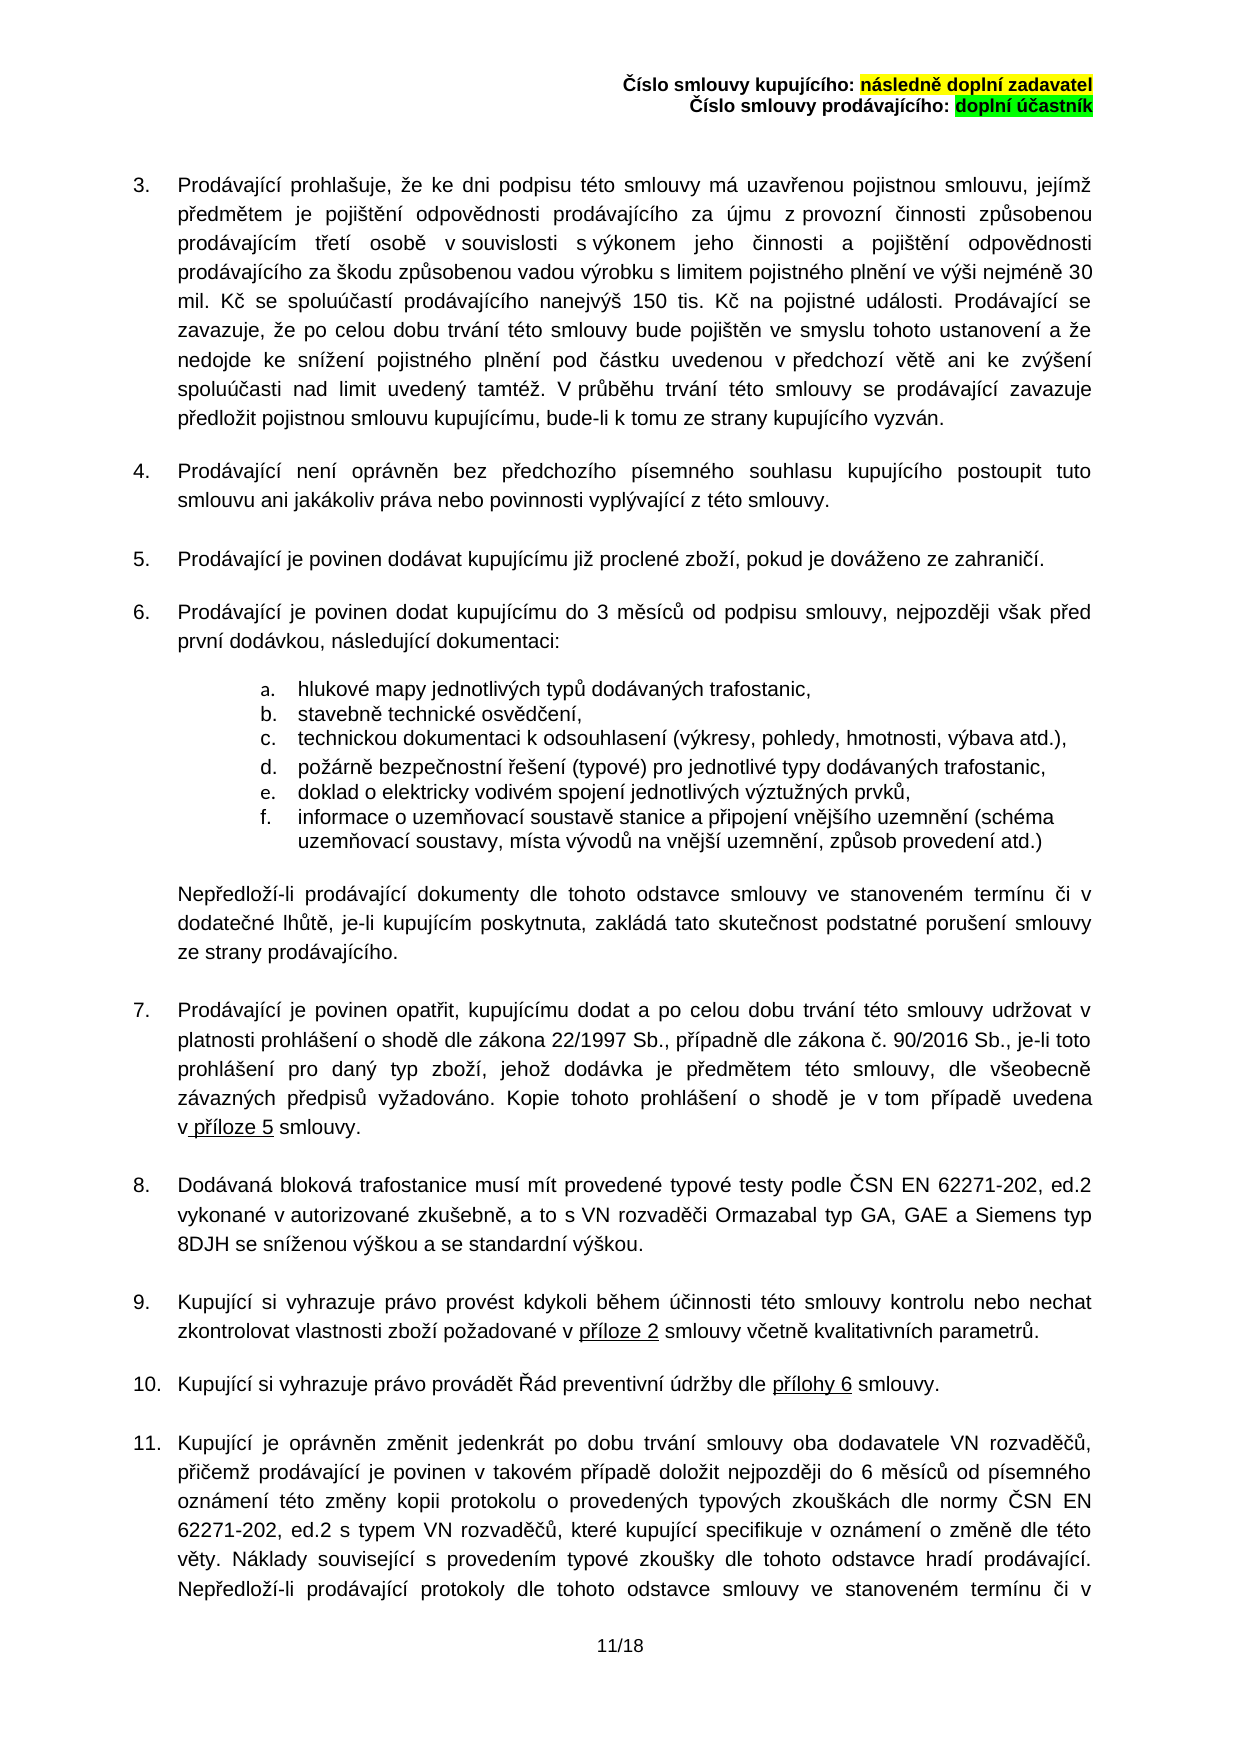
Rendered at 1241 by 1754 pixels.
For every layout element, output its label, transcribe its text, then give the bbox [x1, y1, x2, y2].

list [133, 1425, 1093, 1600]
list Prodávající není oprávněn bez předchozího písemného souhlasu kupujícího postoupit tuto smlouvu ani jakákoliv práva nebo povinnosti vyplývající z této smlouvy. [133, 454, 1093, 512]
list hlukové mapy jednotlivých typů dodávaných trafostanic, [260, 677, 1093, 702]
list Prodávající prohlašuje, že ke dni podpisu této smlouvy má uzavřenou pojistnou smlouvu, jejímž předmětem je pojištění odpovědnosti prodávajícího za újmu z provozní činnosti způsobenou prodávajícím třetí osobě v souvislosti s výkonem jeho činnosti a pojištění odpovědnosti prodávajícího za škodu způsobenou vadou výrobku s limitem pojistného plnění ve výši nejméně 30 mil. Kč se spoluúčastí prodávajícího nanejvýš 150 tis. Kč na pojistné události. Prodávající se zavazuje, že po celou dobu trvání této smlouvy bude pojištěn ve smyslu tohoto ustanovení a že nedojde ke snížení pojistného plnění pod částku uvedenou v předchozí větě ani ke zvýšení spoluúčasti nad limit uvedený tamtéž. V průběhu trvání této smlouvy se prodávající zavazuje předložit pojistnou smlouvu kupujícímu, bude-li k tomu ze strany kupujícího vyzván. [133, 167, 1093, 430]
list doklad o elektricky vodivém spojení jednotlivých výztužných prvků, [260, 779, 1093, 804]
list Prodávající je povinen dodat kupujícímu do 3 měsíců od podpisu smlouvy, nejpozději však před první dodávkou, následující dokumentaci: [133, 594, 1093, 653]
list technickou dokumentaci k odsouhlasení (výkresy, pohledy, hmotnosti, výbava atd.), [260, 726, 1093, 750]
list Dodávaná bloková trafostanice musí mít provedené typové testy podle ČSN EN 62271-202, ed.2 vykonané v autorizované zkušebně, a to s VN rozvaděči Ormazabal typ GA, GAE a Siemens typ 8DJH se sníženou výškou a se standardní výškou. [133, 1168, 1093, 1256]
list informace o uzemňovací soustavě stanice a připojení vnějšího uzemnění (schéma uzemňovací soustavy, místa vývodů na vnější uzemnění, způsob provedení atd.) [260, 804, 1093, 852]
list požárně bezpečnostní řešení (typové) pro jednotlivé typy dodávaných trafostanic, [260, 750, 1093, 779]
list Prodávající je povinen dodávat kupujícímu již proclené zboží, pokud je dováženo ze zahraničí. [133, 541, 1093, 570]
list Kupující si vyhrazuje právo provést kdykoli během účinnosti této smlouvy kontrolu nebo nechat zkontrolovat vlastnosti zboží požadované v příloze 2 smlouvy včetně kvalitativních parametrů. [133, 1285, 1093, 1343]
list Prodávající je povinen opatřit, kupujícímu dodat a po celou dobu trvání této smlouvy udržovat v platnosti prohlášení o shodě dle zákona 22/1997 Sb., případně dle zákona č. 90/2016 Sb., je-li toto prohlášení pro daný typ zboží, jehož dodávka je předmětem této smlouvy, dle všeobecně závazných předpisů vyžadováno. Kopie tohoto prohlášení o shodě je v tom případě uvedena v příloze 5 smlouvy. [133, 993, 1093, 1139]
text Nepředloží-li prodávající dokumenty dle tohoto odstavce smlouvy ve stanoveném termínu či v dodatečné lhůtě, je-li kupujícím poskytnuta, zakládá tato skutečnost podstatné porušení smlouvy ze strany prodávajícího. [177, 876, 1093, 964]
list Kupující si vyhrazuje právo provádět Řád preventivní údržby dle přílohy 6 smlouvy. [133, 1367, 1093, 1396]
list stavebně technické osvědčení, [260, 702, 1093, 726]
